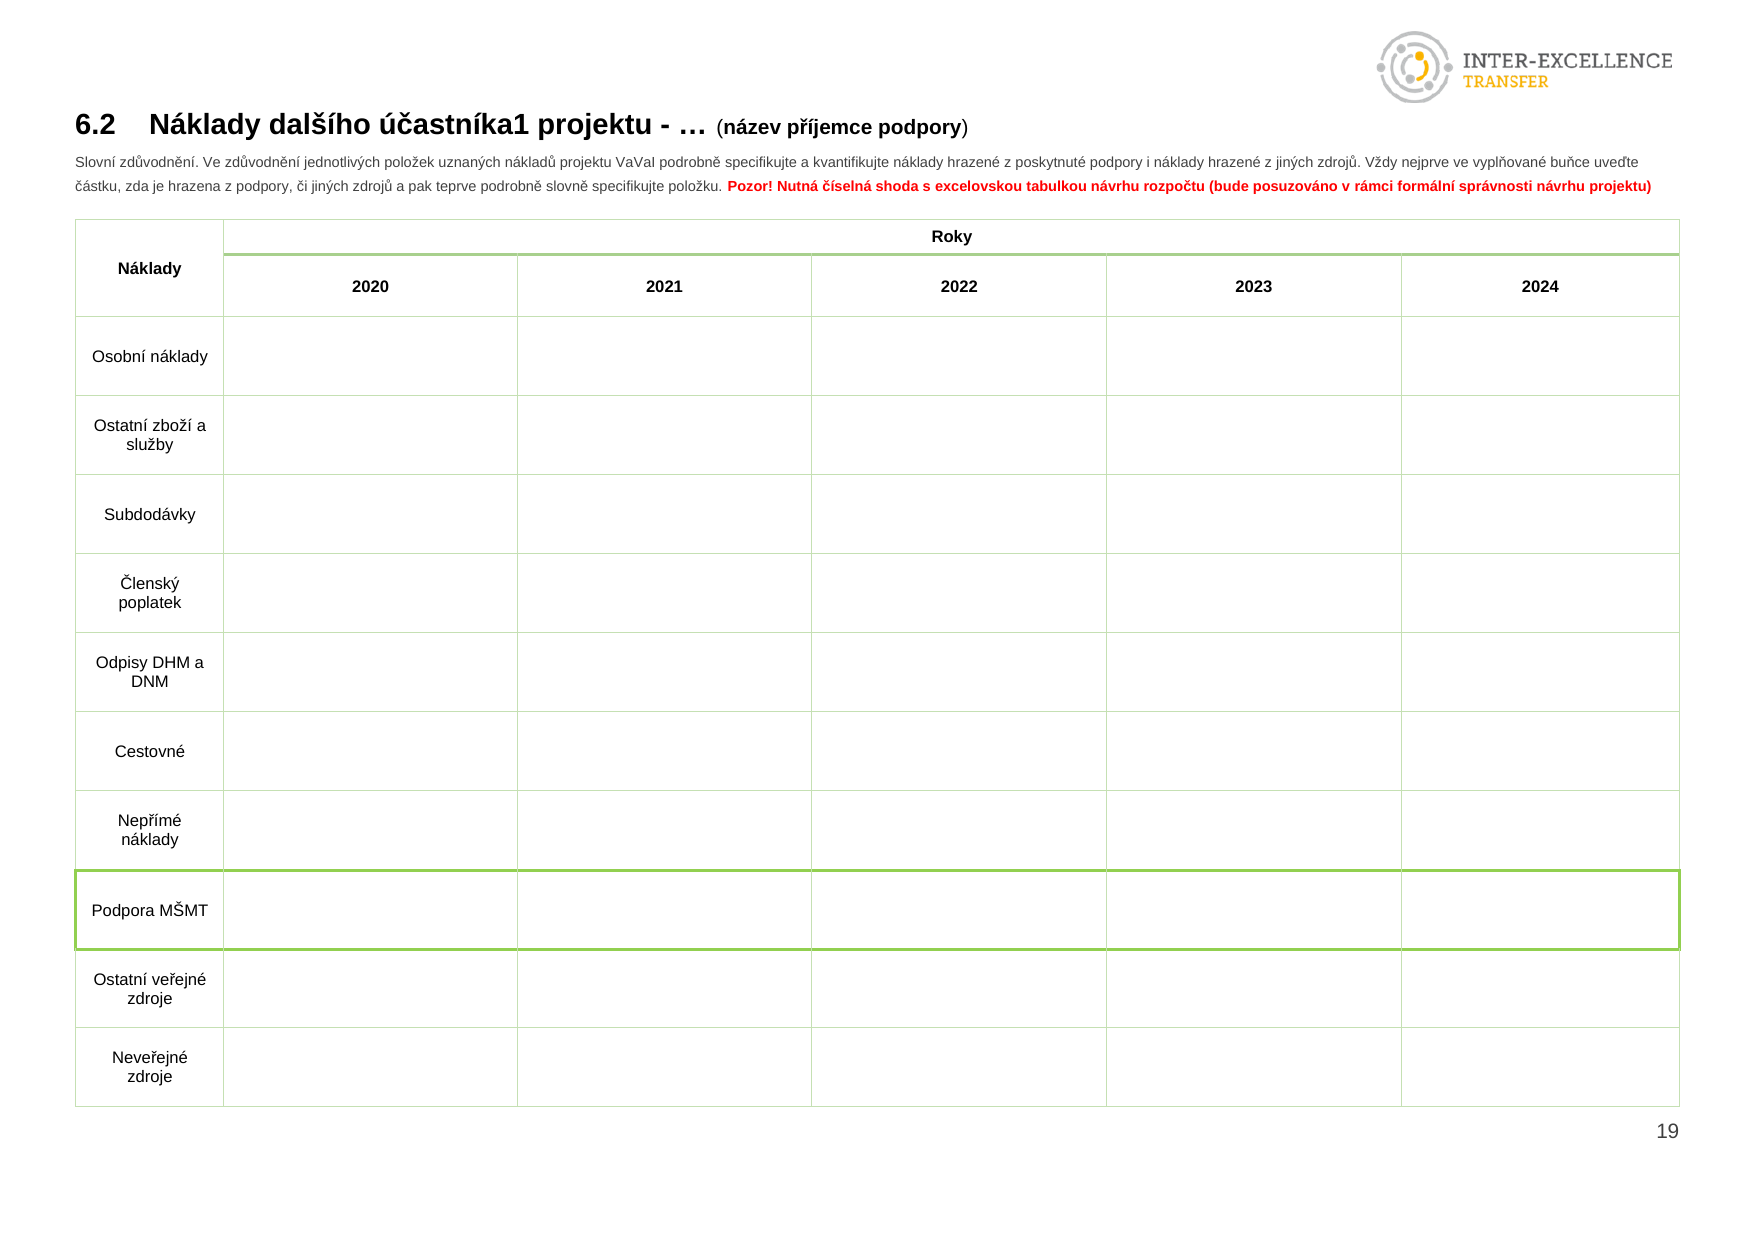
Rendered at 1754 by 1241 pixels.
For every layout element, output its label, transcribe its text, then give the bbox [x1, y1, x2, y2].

table_cell [812, 317, 1106, 395]
table_cell [224, 475, 517, 553]
table_cell [518, 633, 811, 711]
table_cell [812, 951, 1106, 1027]
table_cell [1402, 872, 1678, 948]
table_cell [518, 712, 811, 790]
table_cell [1402, 475, 1679, 553]
table_cell [224, 554, 517, 632]
table_cell [1402, 951, 1679, 1027]
table_cell Podpora MŠMT [77, 872, 223, 948]
table_cell [1402, 791, 1679, 869]
table_cell Odpisy DHM a DNM [76, 633, 223, 711]
table_cell [518, 475, 811, 553]
table_cell [812, 1028, 1106, 1106]
table_cell [1107, 396, 1401, 474]
table_cell [1107, 475, 1401, 553]
table_cell [1107, 951, 1401, 1027]
table_cell [1107, 791, 1401, 869]
table_cell [518, 1028, 811, 1106]
table_cell Ostatní veřejné zdroje [76, 951, 223, 1027]
picture [1376, 31, 1672, 103]
table_cell [518, 872, 811, 948]
list Náklady dalšího účastníka1 projektu - … (název příjemce podpory) [75, 107, 1679, 140]
table_header Roky [224, 220, 1679, 253]
table_cell [1107, 633, 1401, 711]
table_cell Subdodávky [76, 475, 223, 553]
table_cell [812, 475, 1106, 553]
table_cell [1107, 712, 1401, 790]
table_cell [224, 791, 517, 869]
table_cell [1107, 872, 1401, 948]
table_cell [224, 633, 517, 711]
table_cell [224, 951, 517, 1027]
table_cell 2024 [1402, 256, 1679, 316]
table_cell Osobní náklady [76, 317, 223, 395]
table_cell 2023 [1107, 256, 1401, 316]
table_cell [812, 633, 1106, 711]
table_cell [518, 317, 811, 395]
table_cell [518, 951, 811, 1027]
table_cell [1402, 396, 1679, 474]
table_cell [224, 712, 517, 790]
table_cell [812, 396, 1106, 474]
table_cell [1402, 633, 1679, 711]
table_cell [812, 712, 1106, 790]
table_header Náklady [76, 220, 223, 316]
table_cell [812, 791, 1106, 869]
table_cell [518, 554, 811, 632]
table_cell Neveřejné zdroje [76, 1028, 223, 1106]
table_cell [812, 554, 1106, 632]
table_cell [812, 872, 1106, 948]
table_cell 2021 [518, 256, 811, 316]
table_cell [1107, 554, 1401, 632]
table_cell [1107, 317, 1401, 395]
table_cell Nepřímé náklady [76, 791, 223, 869]
table_cell [1402, 1028, 1679, 1106]
table_cell [224, 317, 517, 395]
table_cell [1107, 1028, 1401, 1106]
table_cell [1402, 554, 1679, 632]
table_cell [1402, 712, 1679, 790]
table_cell 2020 [224, 256, 517, 316]
table_cell Členský poplatek [76, 554, 223, 632]
table_cell [224, 1028, 517, 1106]
table_cell Ostatní zboží a služby [76, 396, 223, 474]
table_cell 2022 [812, 256, 1106, 316]
table_cell [518, 396, 811, 474]
table_cell [1402, 317, 1679, 395]
table_cell [518, 791, 811, 869]
table_cell Cestovné [76, 712, 223, 790]
table_cell [224, 396, 517, 474]
table_cell [224, 872, 517, 948]
